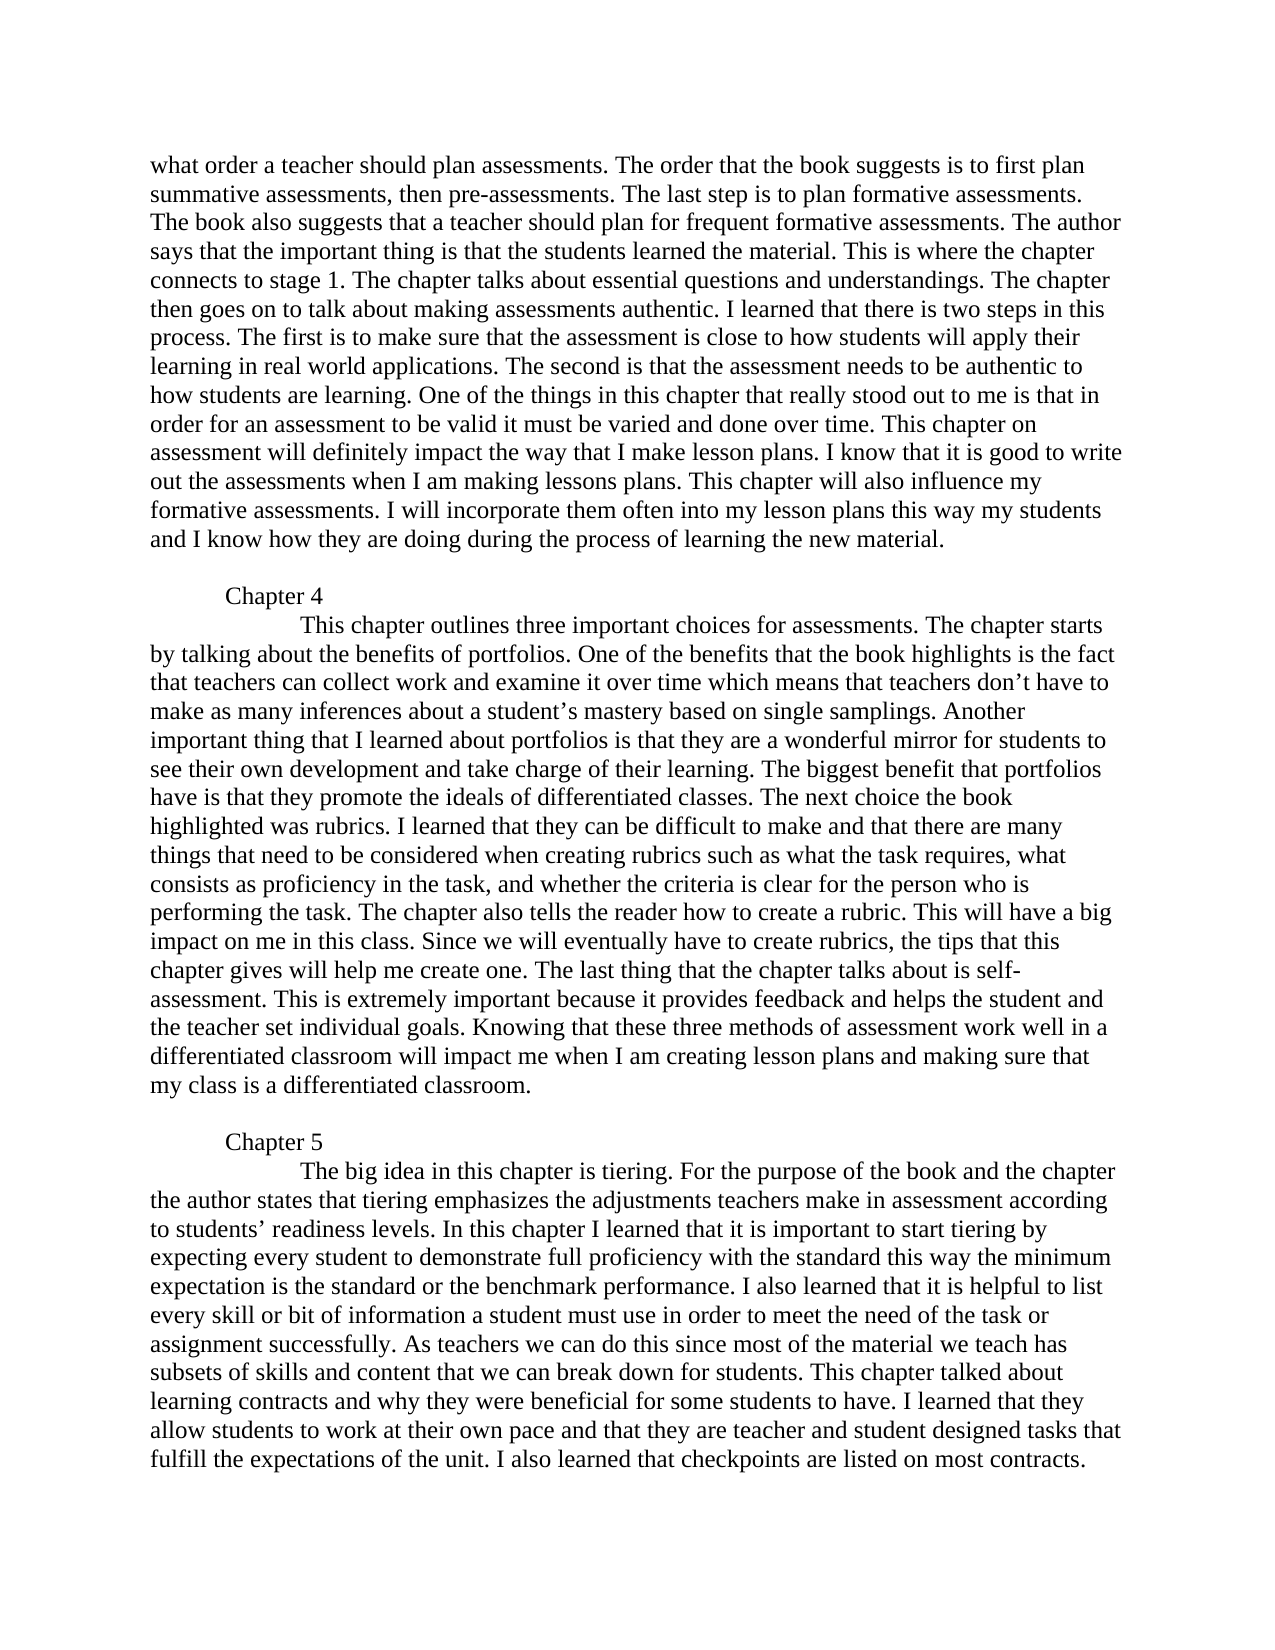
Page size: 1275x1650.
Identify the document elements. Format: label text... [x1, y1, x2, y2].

text This chapter outlines three important choices for assessments. The chapter starts by talking about the benefits of portfolios. One of the benefits that the book highlights is the fact that teachers can collect work and examine it over time which means that teachers don’t have to make as many inferences about a student’s mastery based on single samplings. Another important thing that I learned about portfolios is that they are a wonderful mirror for students to see their own development and take charge of their learning. The biggest benefit that portfolios have is that they promote the ideals of differentiated classes. The next choice the book highlighted was rubrics. I learned that they can be difficult to make and that there are many things that need to be considered when creating rubrics such as what the task requires, what consists as proficiency in the task, and whether the criteria is clear for the person who is performing the task. The chapter also tells the reader how to create a rubric. This will have a big impact on me in this class. Since we will eventually have to create rubrics, the tips that this chapter gives will help me create one. The last thing that the chapter talks about is self- assessment. This is extremely important because it provides feedback and helps the student and the teacher set individual goals. Knowing that these three methods of assessment work well in a differentiated classroom will impact me when I am creating lesson plans and making sure that my class is a differentiated classroom. [150, 610, 1125, 1099]
text Chapter 4 [150, 581, 1125, 610]
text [150, 1156, 1125, 1472]
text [150, 150, 1125, 552]
text Chapter 5 [150, 1127, 1125, 1156]
